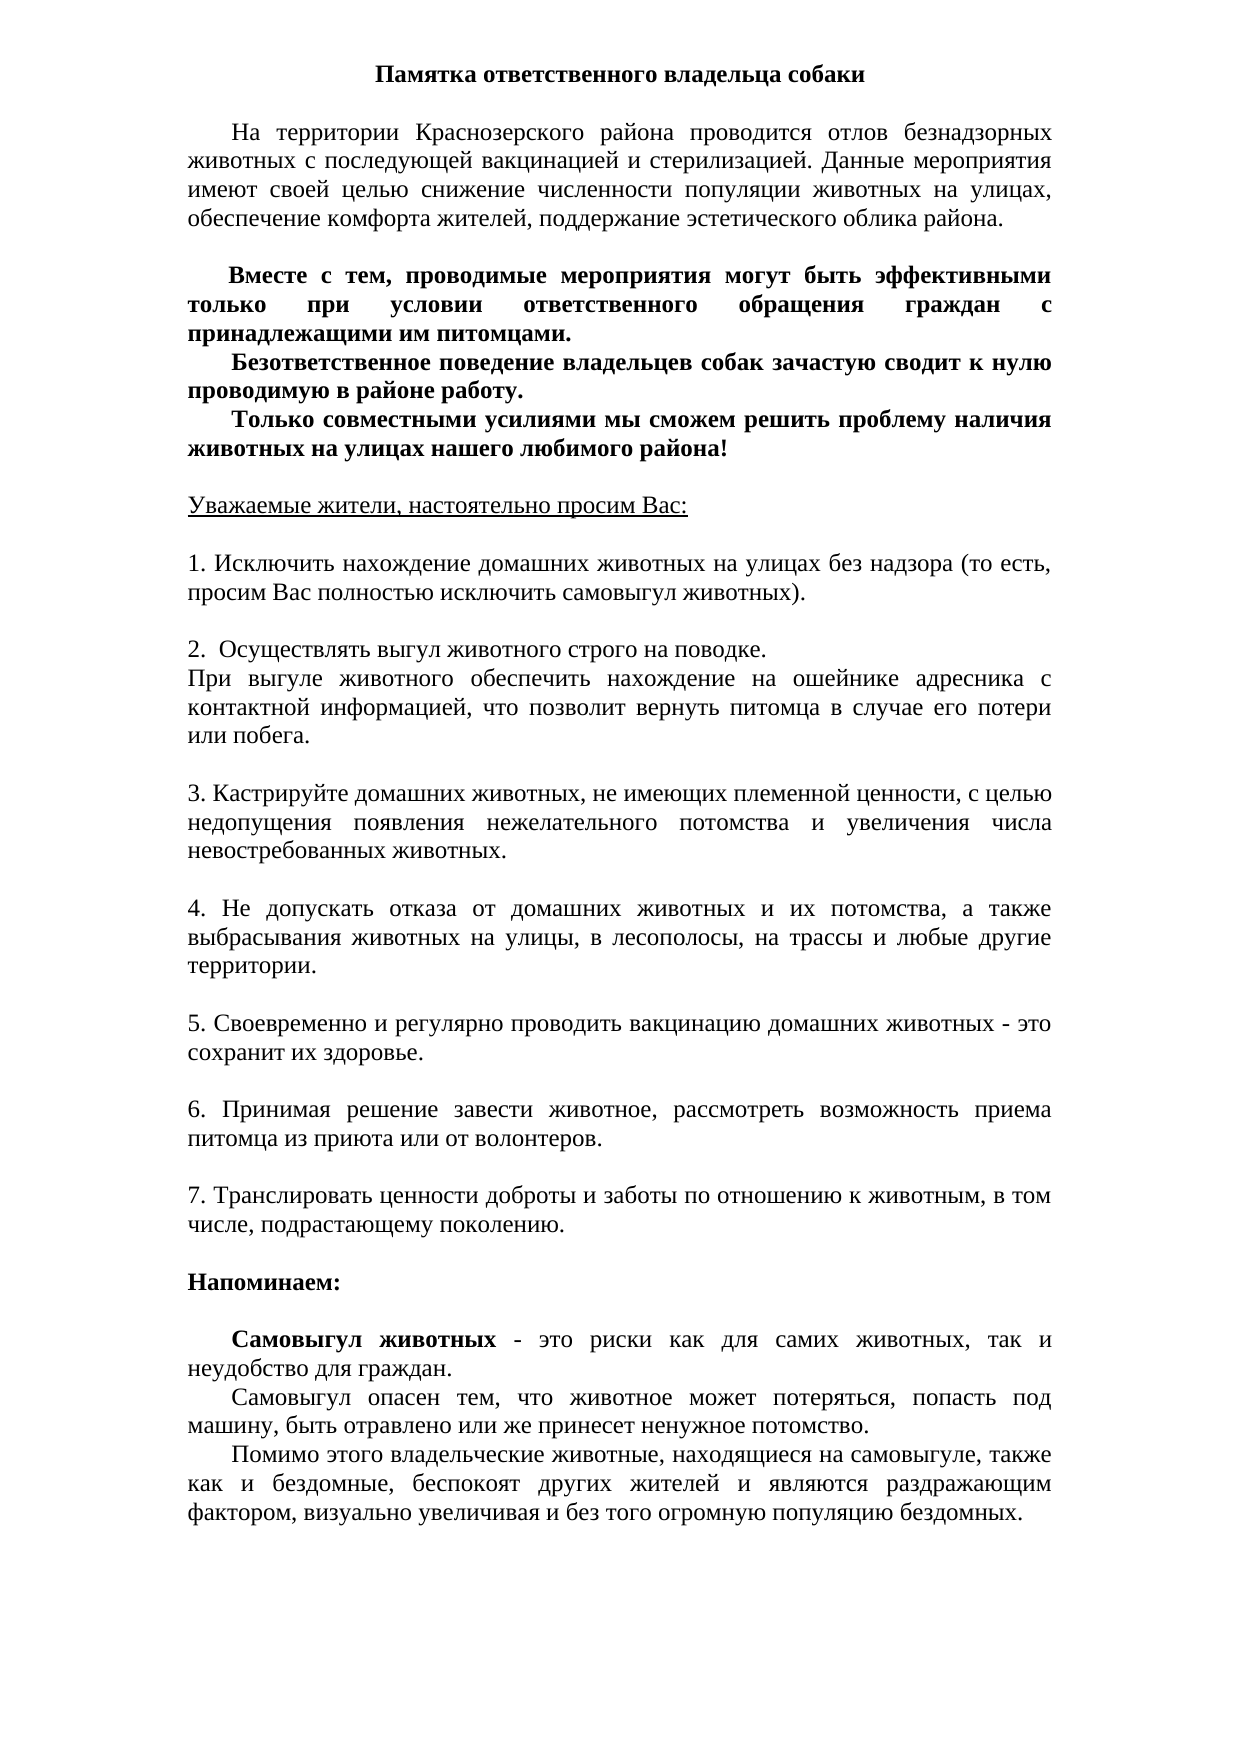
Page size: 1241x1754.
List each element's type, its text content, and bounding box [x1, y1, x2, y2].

text При выгуле животного обеспечить нахождение на ошейнике адресника с контактной информацией, что позволит вернуть питомца в случае его потери или побега. 3. Кастрируйте домашних животных, не имеющих племенной ценности, с целью недопущения появления нежелательного потомства и увеличения числа невостребованных животных. 4. Не допускать отказа от домашних животных и их потомства, а также выбрасывания животных на улицы, в лесополосы, на трассы и любые другие территории. 5. Своевременно и регулярно проводить вакцинацию домашних животных - это сохранит их здоровье. 6. Принимая решение завести животное, рассмотреть возможность приема питомца из приюта или от волонтеров. 7. Транслировать ценности доброты и заботы по отношению к животным, в том числе, подрастающему поколению. Напоминаем: Самовыгул животных - это риски как для самих животных, так и неудобство для граждан. [187, 663, 1053, 1382]
text Памятка ответственного владельца собаки [187, 59, 1053, 88]
text Безответственное поведение владельцев собак зачастую сводит к нулю проводимую в районе работу. [187, 347, 1053, 404]
text Помимо этого владельческие животные, находящиеся на самовыгуле, также как и бездомные, беспокоят других жителей и являются раздражающим фактором, визуально увеличивая и без того огромную популяцию бездомных. [187, 1439, 1053, 1525]
text Самовыгул опасен тем, что животное может потеряться, попасть под машину, быть отравлено или же принесет ненужное потомство. [187, 1382, 1053, 1439]
text На территории Краснозерского района проводится отлов безнадзорных животных с последующей вакцинацией и стерилизацией. Данные мероприятия имеют своей целью снижение численности популяции животных на улицах, обеспечение комфорта жителей, поддержание эстетического облика района. Вместе с тем, проводимые мероприятия могут быть эффективными только при условии ответственного обращения граждан с принадлежащими им питомцами. [187, 117, 1053, 347]
text Только совместными усилиями мы сможем решить проблему наличия животных на улицах нашего любимого района! Уважаемые жители, настоятельно просим Вас: 1. Исключить нахождение домашних животных на улицах без надзора (то есть, просим Вас полностью исключить самовыгул животных). 2. Осуществлять выгул животного строго на поводке. [187, 404, 1053, 663]
